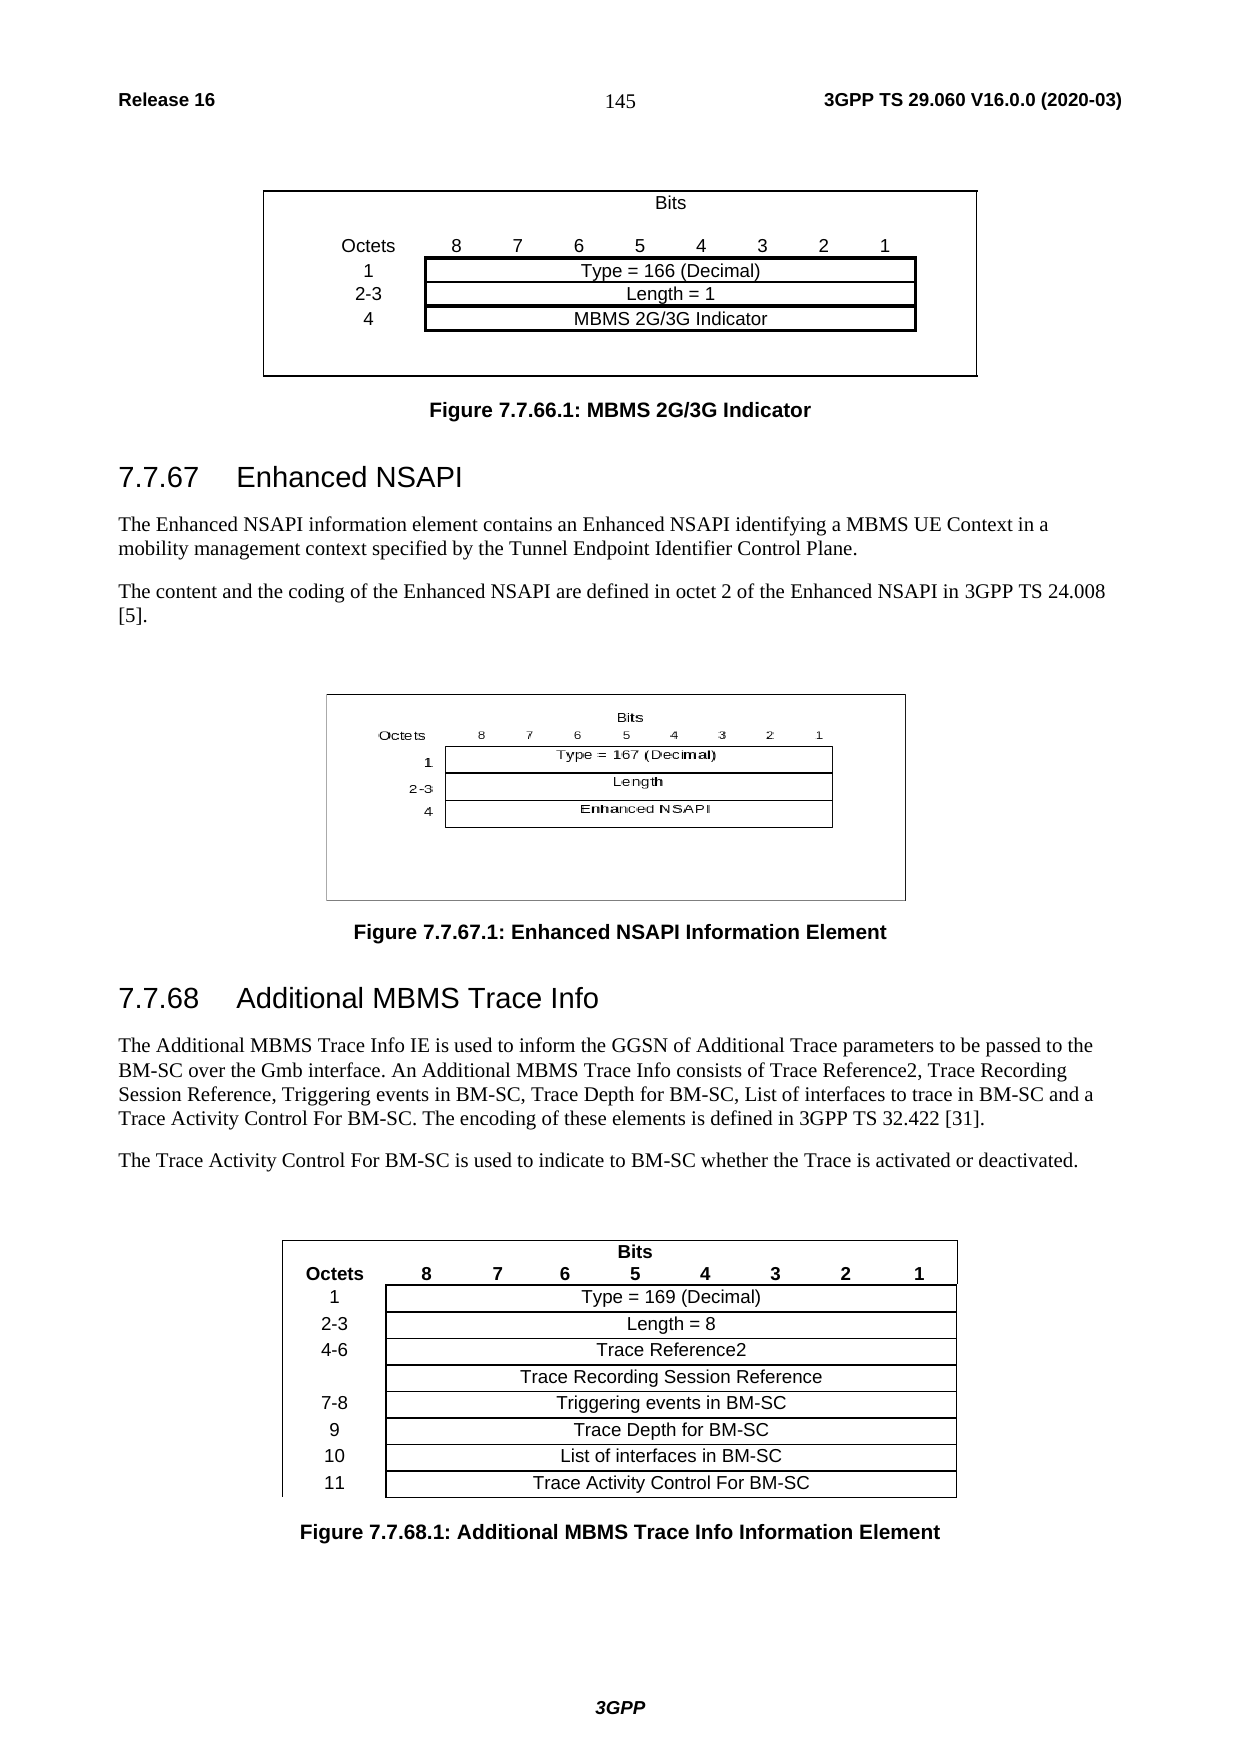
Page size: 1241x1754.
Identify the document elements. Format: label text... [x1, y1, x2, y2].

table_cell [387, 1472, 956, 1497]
subtitle 7.7.67 Enhanced NSAPI [118, 460, 1122, 493]
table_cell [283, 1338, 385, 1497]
text The content and the coding of the Enhanced NSAPI are defined in octet 2 of the Enhanced NSAPI in 3GPP TS 24.008 [5]. [118, 579, 1122, 627]
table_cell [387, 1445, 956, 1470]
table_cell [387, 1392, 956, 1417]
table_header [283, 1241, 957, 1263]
text The Trace Activity Control For BM-SC is used to indicate to BM-SC whether the Trace is activated or deactivated. [118, 1148, 1122, 1172]
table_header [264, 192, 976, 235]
text Figure 7.7.68.1: Additional MBMS Trace Info Information Element [118, 1520, 1122, 1544]
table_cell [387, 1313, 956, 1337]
text Figure 7.7.66.1: MBMS 2G/3G Indicator [118, 398, 1122, 422]
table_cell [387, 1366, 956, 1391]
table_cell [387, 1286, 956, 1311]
subtitle 7.7.68 Additional MBMS Trace Info [118, 981, 1122, 1015]
text Figure 7.7.67.1: Enhanced NSAPI Information Element [118, 920, 1122, 944]
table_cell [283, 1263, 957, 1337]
text The Additional MBMS Trace Info IE is used to inform the GGSN of Additional Trace parameters to be passed to the BM-SC over the Gmb interface. An Additional MBMS Trace Info consists of Trace Reference2, Trace Recording Session Reference, Triggering events in BM-SC, Trace Depth for BM-SC, List of interfaces to trace in BM-SC and a Trace Activity Control For BM-SC. The encoding of these elements is defined in 3GPP TS 32.422 [31]. [118, 1033, 1122, 1130]
text The Enhanced NSAPI information element contains an Enhanced NSAPI identifying a MBMS UE Context in a mobility management context specified by the Tunnel Endpoint Identifier Control Plane. [118, 512, 1122, 560]
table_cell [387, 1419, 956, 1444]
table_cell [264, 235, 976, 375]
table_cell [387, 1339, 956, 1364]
